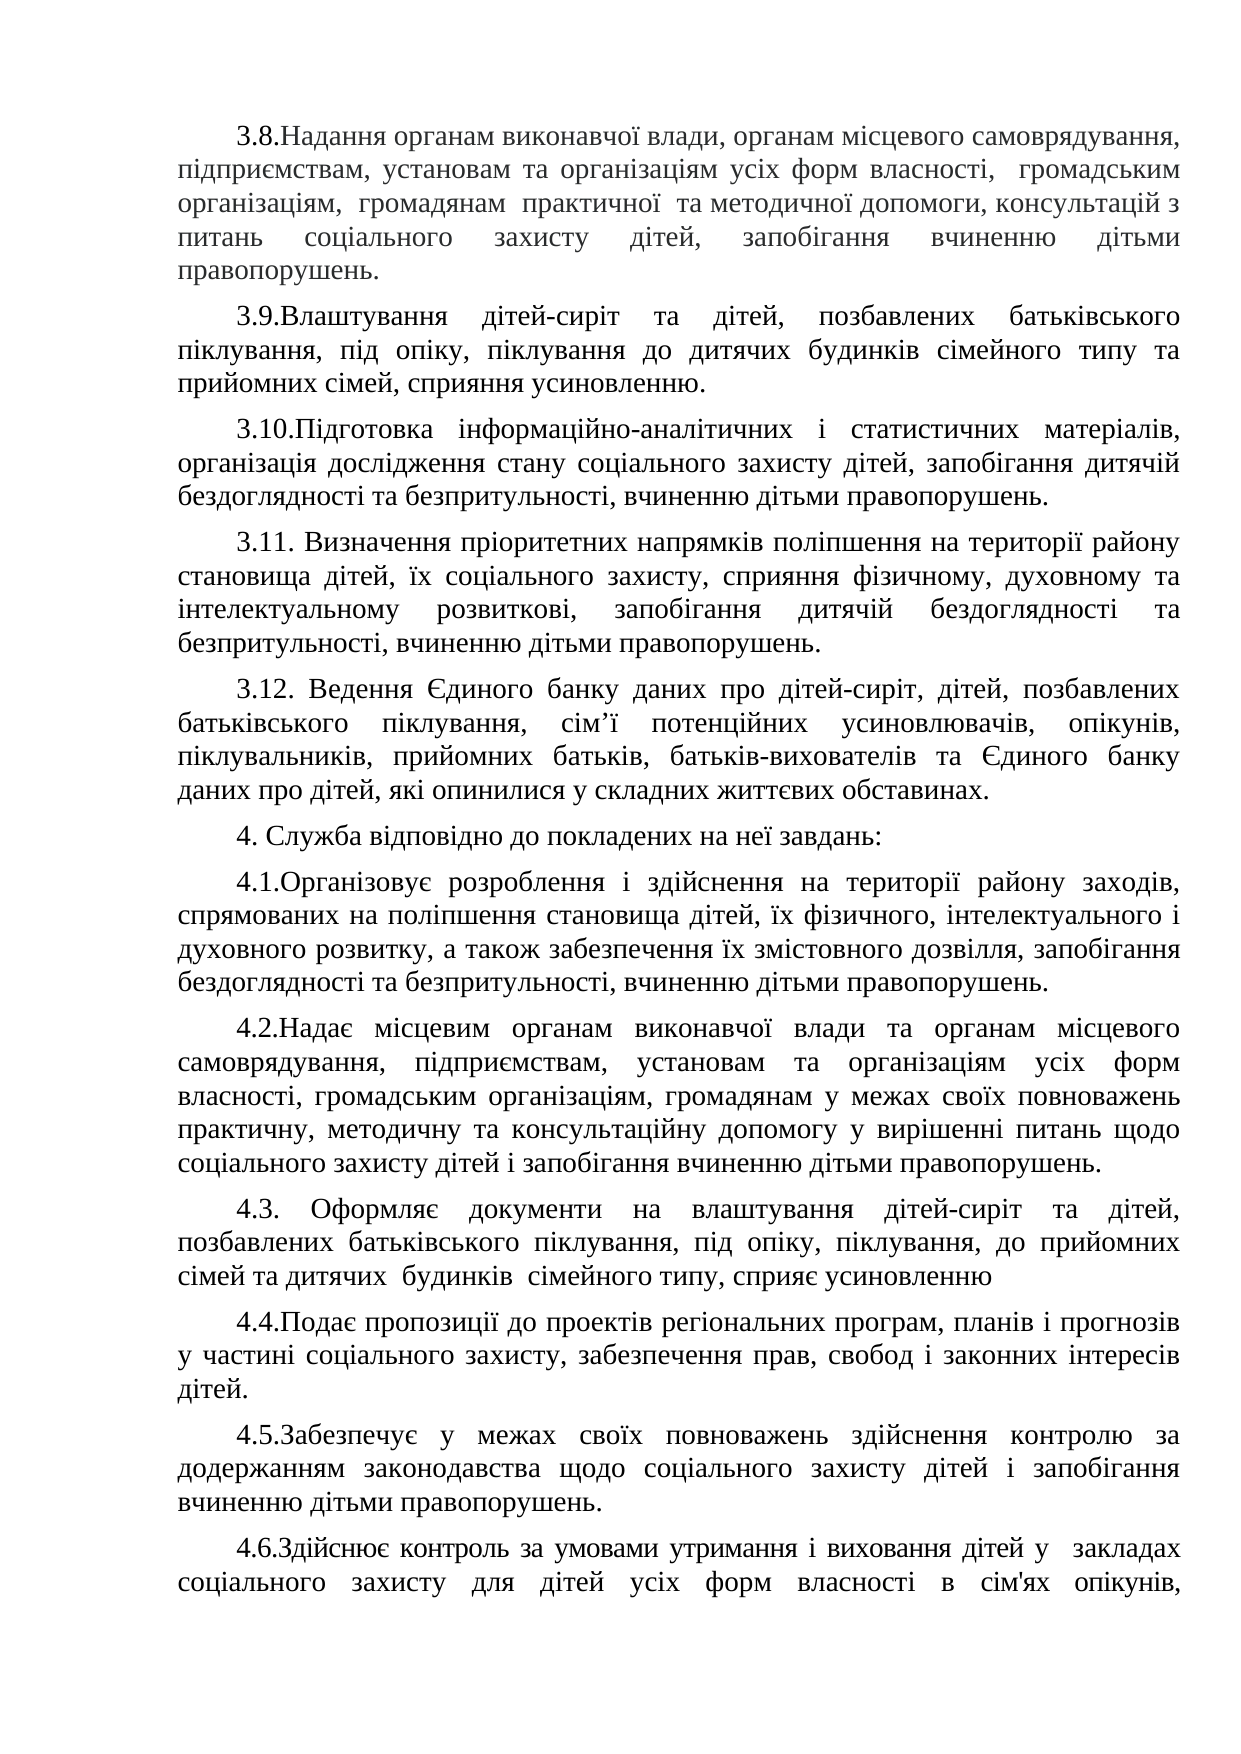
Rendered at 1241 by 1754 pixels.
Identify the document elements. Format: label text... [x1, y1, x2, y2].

text 4. Служба відповідно до покладених на неї завдань: [177, 818, 1181, 851]
text 3.9.Влаштування дітей-сиріт та дітей, позбавлених батьківського піклування, під опіку, піклування до дитячих будинків сімейного типу та прийомних сімей, сприяння усиновленню. [177, 298, 1181, 399]
text 4.3. Оформляє документи на влаштування дітей-сиріт та дітей, позбавлених батьківського піклування, під опіку, піклування, до прийомних сімей та дитячих будинків сімейного типу, сприяє усиновленню [177, 1191, 1181, 1291]
text 3.10.Підготовка інформаційно-аналітичних і статистичних матеріалів, організація дослідження стану соціального захисту дітей, запобігання дитячій бездоглядності та безпритульності, вчиненню дітьми правопорушень. [177, 411, 1181, 512]
text 3.11. Визначення пріоритетних напрямків поліпшення на території району становища дітей, їх соціального захисту, сприяння фізичному, духовному та інтелектуальному розвиткові, запобігання дитячій бездоглядності та безпритульності, вчиненню дітьми правопорушень. [177, 524, 1181, 659]
text 3.8.Надання органам виконавчої влади, органам місцевого самоврядування, підприємствам, установам та організаціям усіх форм власності, громадським організаціям, громадянам практичної та методичної допомоги, консультацій з питань соціального захисту дітей, запобігання вчиненню дітьми правопорушень. [177, 118, 1181, 286]
text 4.2.Надає місцевим органам виконавчої влади та органам місцевого самоврядування, підприємствам, установам та організаціям усіх форм власності, громадським організаціям, громадянам у межах своїх повноважень практичну, методичну та консультаційну допомогу у вирішенні питань щодо соціального захисту дітей і запобігання вчиненню дітьми правопорушень. [177, 1011, 1181, 1178]
text 3.12. Ведення Єдиного банку даних про дітей-сиріт, дітей, позбавлених батьківського піклування, сім’ї потенційних усиновлювачів, опікунів, піклувальників, прийомних батьків, батьків-вихователів та Єдиного банку даних про дітей, які опинилися у складних життєвих обставинах. [177, 671, 1181, 805]
text 4.5.Забезпечує у межах своїх повноважень здійснення контролю за додержанням законодавства щодо соціального захисту дітей і запобігання вчиненню дітьми правопорушень. [177, 1417, 1181, 1518]
text 4.1.Організовує розроблення і здійснення на території району заходів, спрямованих на поліпшення становища дітей, їх фізичного, інтелектуального і духовного розвитку, а також забезпечення їх змістовного дозвілля, запобігання бездоглядності та безпритульності, вчиненню дітьми правопорушень. [177, 864, 1181, 998]
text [177, 1530, 1181, 1597]
text 4.4.Подає пропозиції до проектів регіональних програм, планів і прогнозів у частині соціального захисту, забезпечення прав, свобод і законних інтересів дітей. [177, 1304, 1181, 1404]
